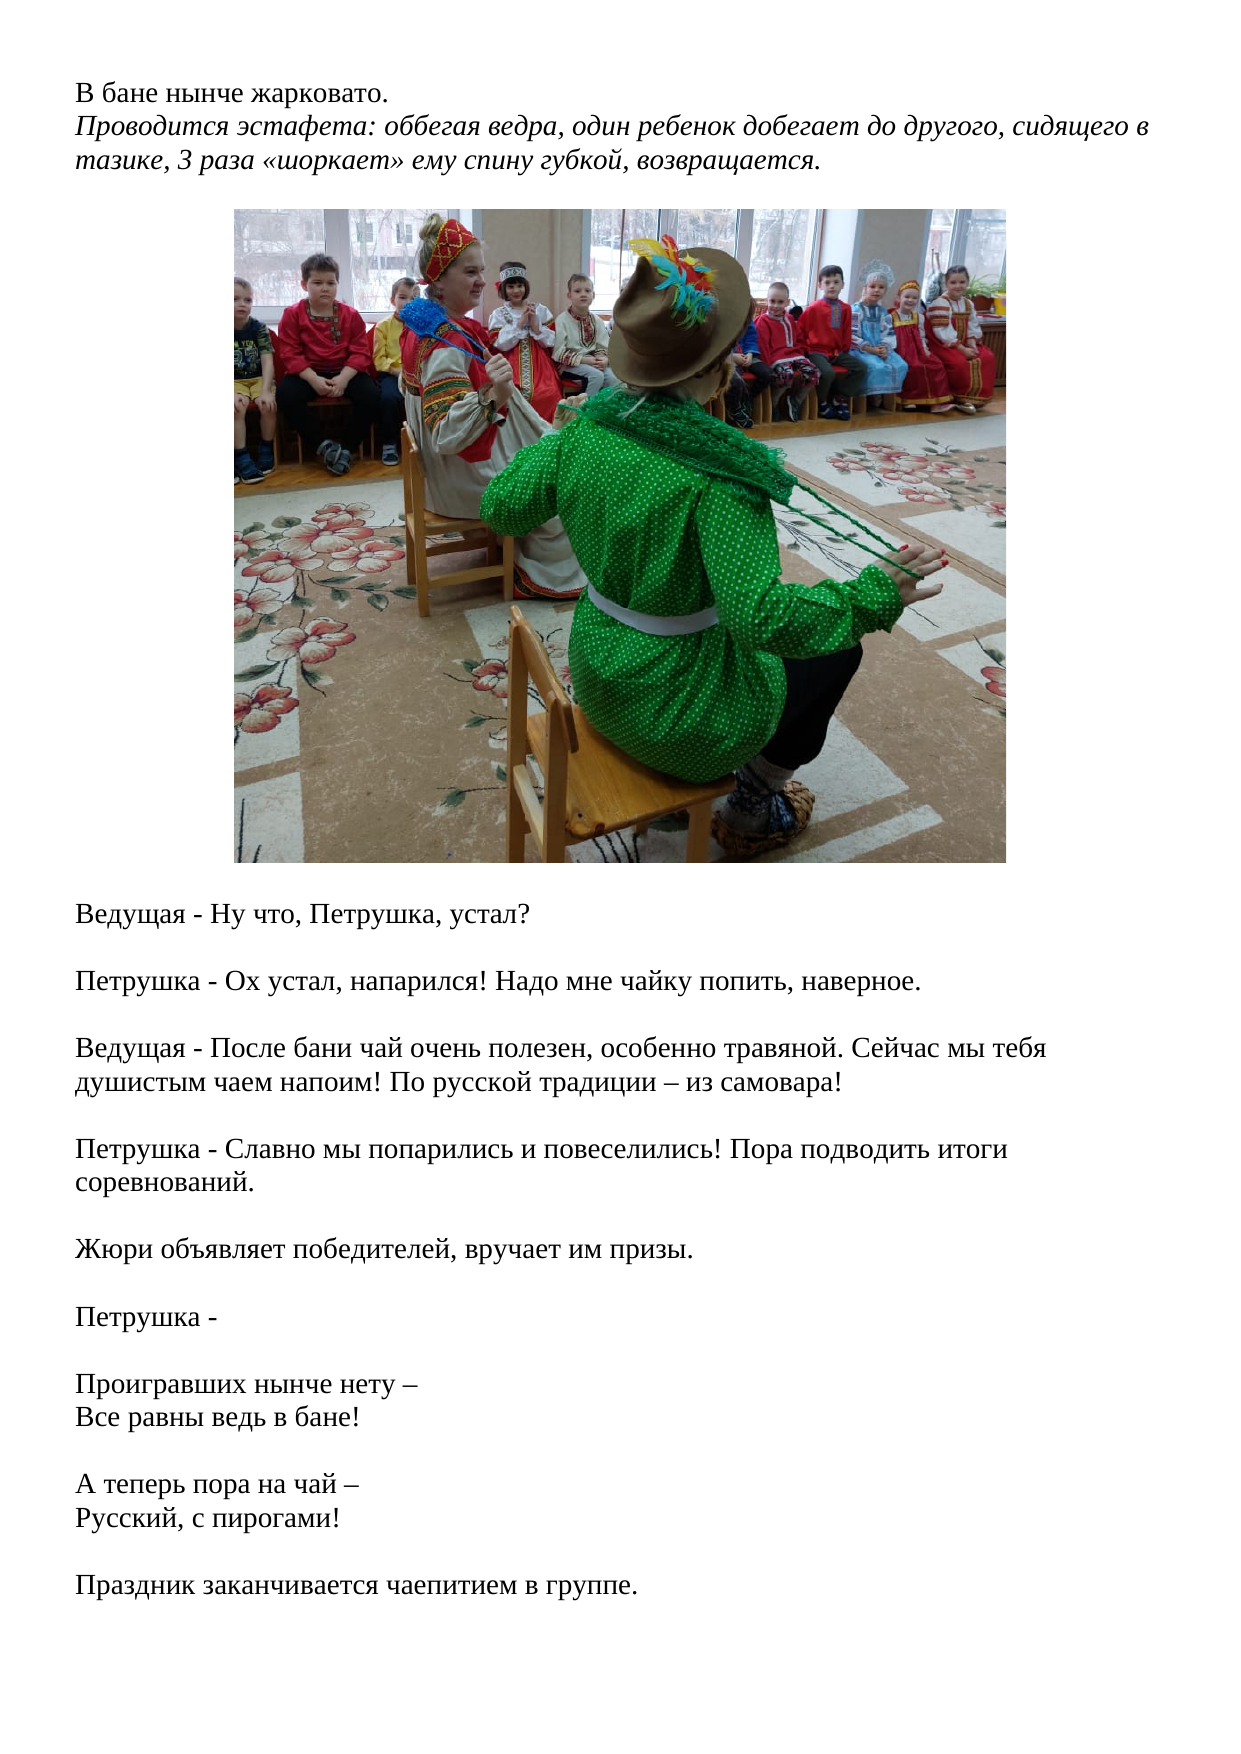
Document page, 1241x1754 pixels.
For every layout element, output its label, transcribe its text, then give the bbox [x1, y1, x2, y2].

text Ведущая - Ну что, Петрушка, устал? [75, 896, 1165, 930]
text Русский, с пирогами! [75, 1500, 1165, 1533]
text В бане нынче жарковато. [75, 75, 1165, 108]
text Петрушка - Ох устал, напарился! Надо мне чайку попить, наверное. [75, 963, 1165, 997]
text А теперь пора на чай – [75, 1466, 1165, 1500]
text Ведущая - После бани чай очень полезен, особенно травяной. Сейчас мы тебя душистым чаем напоим! По русской традиции – из самовара! [75, 1030, 1165, 1097]
text Жюри объявляет победителей, вручает им призы. [75, 1232, 1165, 1265]
text Все равны ведь в бане! [75, 1399, 1165, 1433]
picture [234, 209, 1007, 863]
text Праздник заканчивается чаепитием в группе. [75, 1567, 1165, 1601]
text Петрушка - [75, 1299, 1165, 1332]
text Проводится эстафета: оббегая ведра, один ребенок добегает до другого, сидящего в тазике, 3 раза «шоркает» ему спину губкой, возвращается. [75, 108, 1165, 176]
text Петрушка - Славно мы попарились и повеселились! Пора подводить итоги соревнований. [75, 1131, 1165, 1198]
text Проигравших нынче нету – [75, 1366, 1165, 1399]
